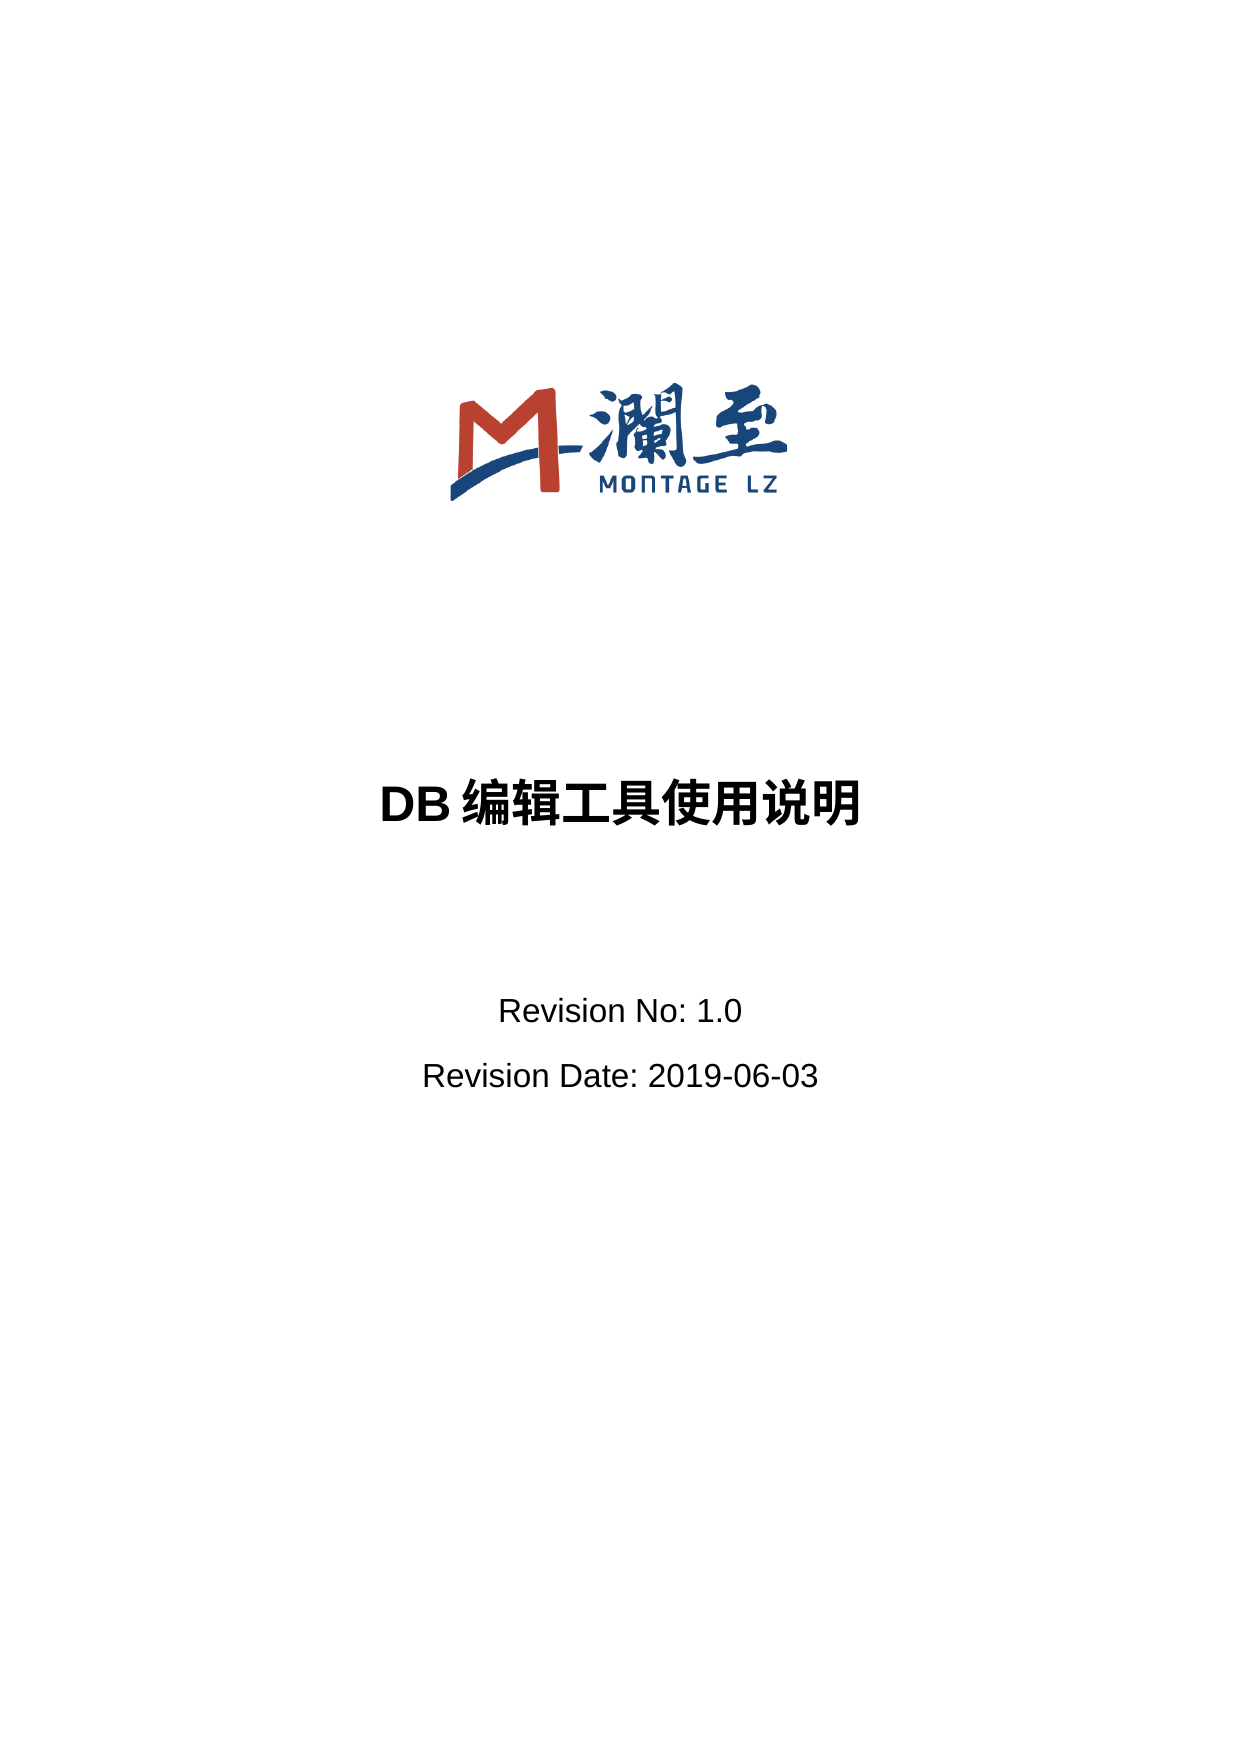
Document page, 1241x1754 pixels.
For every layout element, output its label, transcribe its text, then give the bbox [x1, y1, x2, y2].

text DB编辑工具使用说明 [130, 751, 1110, 848]
text Revision No: 1.0 [130, 978, 1110, 1043]
text Revision Date: 2019-06-03 [130, 1043, 1110, 1108]
picture [450, 383, 788, 501]
